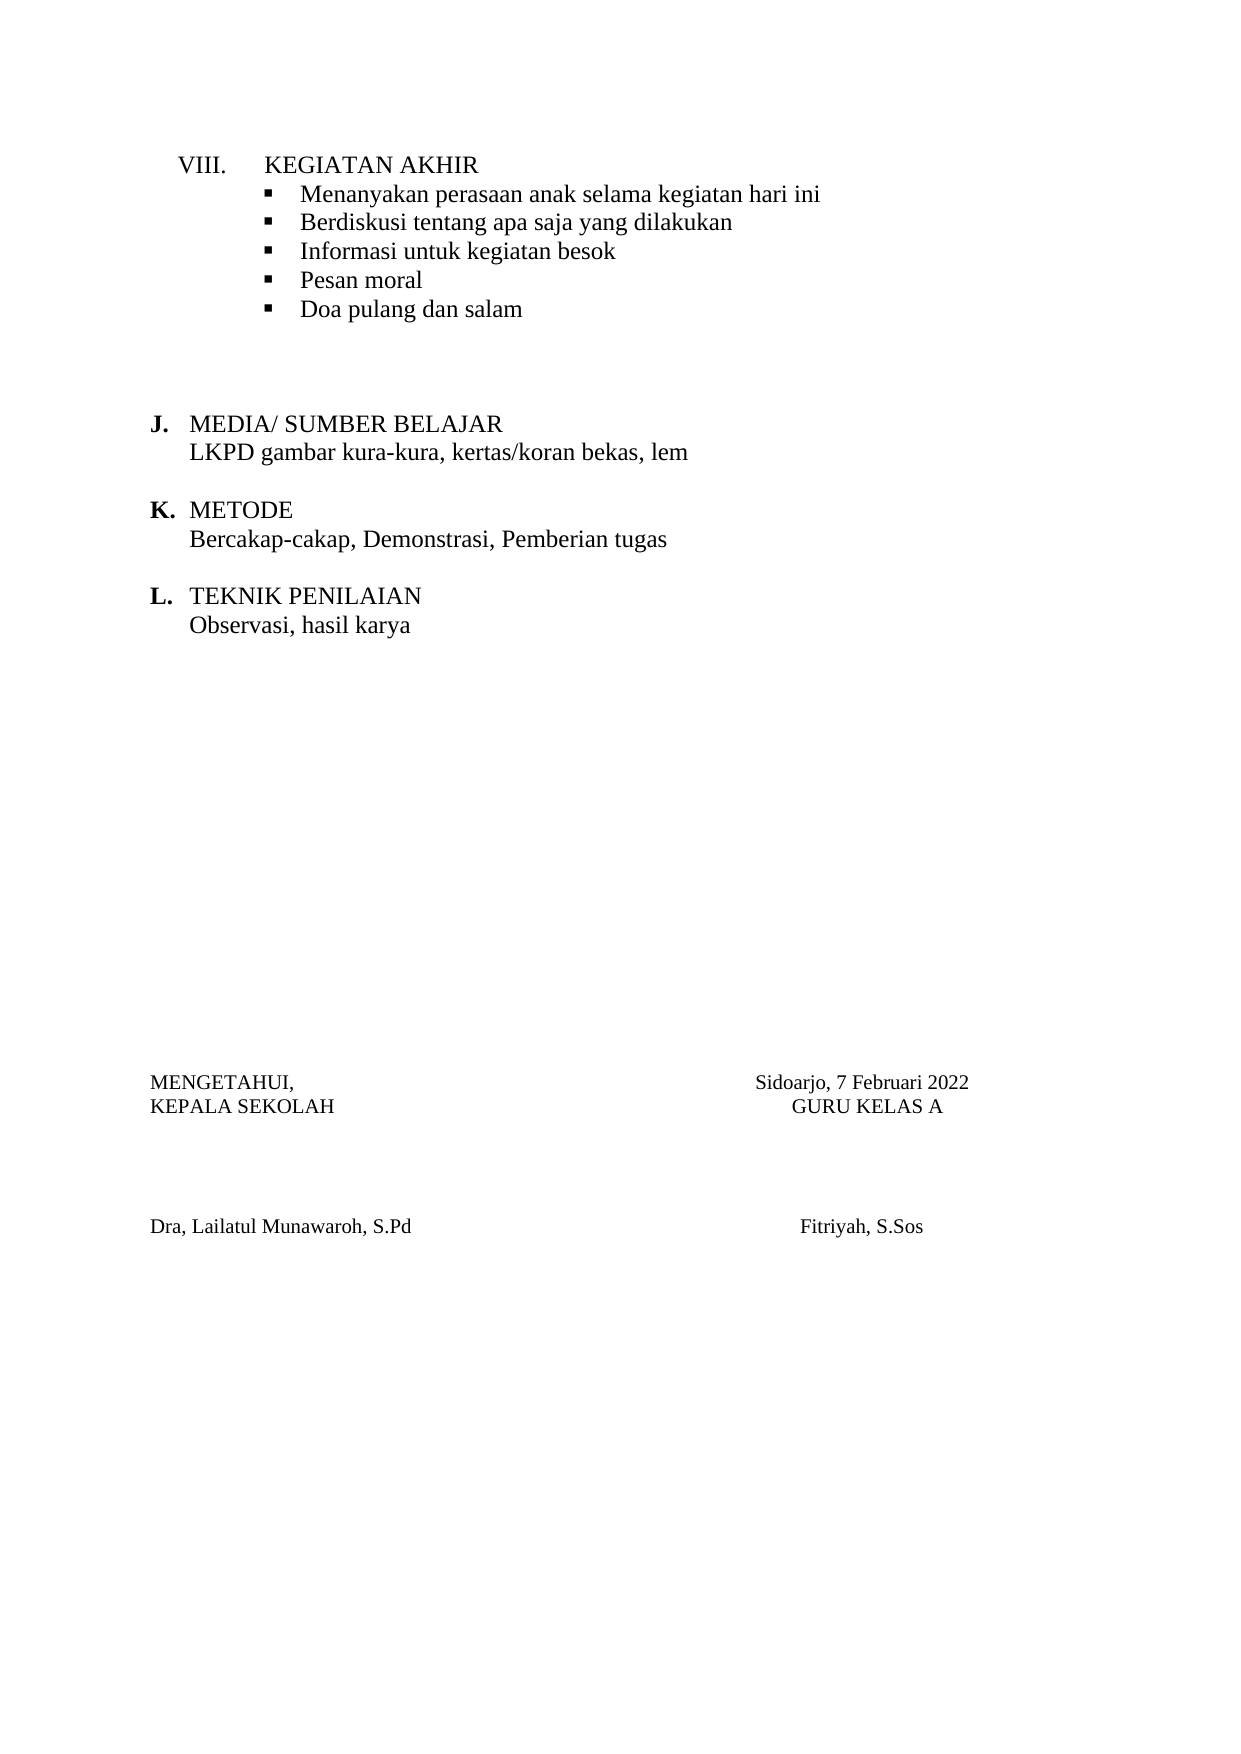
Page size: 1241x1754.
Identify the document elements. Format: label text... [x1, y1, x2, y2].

list Berdiskusi tentang apa saja yang dilakukan [262, 207, 1090, 236]
list Pesan moral [262, 265, 1090, 294]
list METODE [150, 495, 1090, 524]
list LKPD gambar kura-kura, kertas/koran bekas, lem [189, 437, 1090, 466]
list TEKNIK PENILAIAN [150, 581, 1090, 610]
text Dra, Lailatul Munawaroh, S.Pd Fitriyah, S.Sos [150, 1214, 1090, 1238]
text MENGETAHUI, Sidoarjo, 7 Februari 2022 [150, 1070, 1090, 1094]
list Informasi untuk kegiatan besok [262, 236, 1090, 265]
list Doa pulang dan salam [262, 294, 1090, 322]
list Bercakap-cakap, Demonstrasi, Pemberian tugas [189, 524, 1090, 552]
list Menanyakan perasaan anak selama kegiatan hari ini [262, 179, 1090, 207]
list MEDIA/ SUMBER BELAJAR [150, 409, 1090, 437]
text KEPALA SEKOLAH GURU KELAS A [150, 1094, 1090, 1118]
list KEGIATAN AKHIR [227, 150, 1090, 179]
list Observasi, hasil karya [189, 610, 1090, 639]
